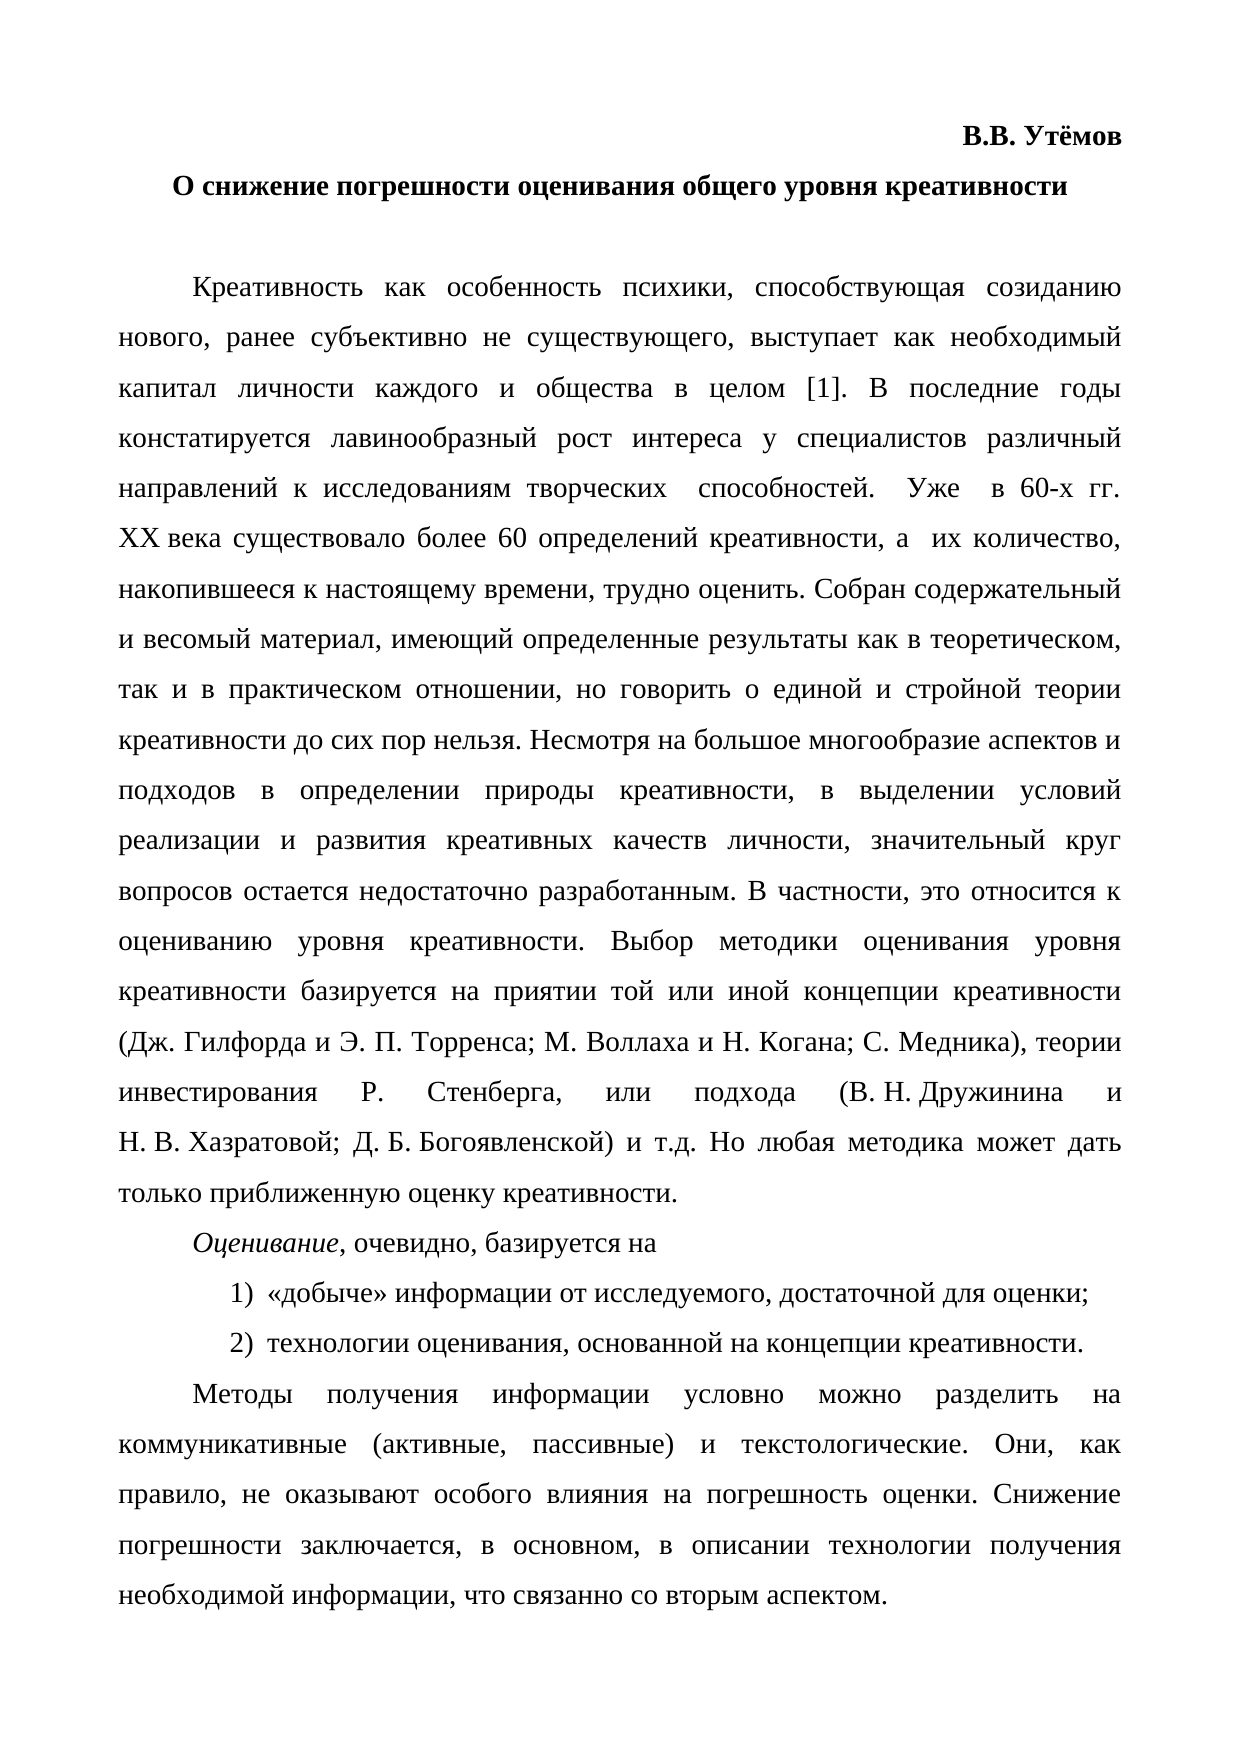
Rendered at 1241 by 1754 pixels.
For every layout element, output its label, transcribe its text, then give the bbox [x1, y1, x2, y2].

text Оценивание, очевидно, базируется на [118, 1225, 1122, 1258]
text В.В. Утёмов [118, 118, 1122, 152]
text Методы получения информации условно можно разделить на коммуникативные (активные, пассивные) и текстологические. Они, как правило, не оказывают особого влияния на погрешность оценки. Снижение погрешности заключается, в основном, в описании технологии получения необходимой информации, что связанно со вторым аспектом. [118, 1376, 1122, 1611]
list технологии оценивания, основанной на концепции креативности. [229, 1326, 1122, 1359]
list «добыче» информации от исследуемого, достаточной для оценки; [229, 1275, 1122, 1309]
text О снижение погрешности оценивания общего уровня креативности [118, 168, 1122, 202]
text Креативность как особенность психики, способствующая созиданию нового, ранее субъективно не существующего, выступает как необходимый капитал личности каждого и общества в целом [1]. В последние годы констатируется лавинообразный рост интереса у специалистов различный направлений к исследованиям творческих способностей. Уже в 60-х гг. XX века существовало более 60 определений креативности, а их количество, накопившееся к настоящему времени, трудно оценить. Собран содержательный и весомый материал, имеющий определенные результаты как в теоретическом, так и в практическом отношении, но говорить о единой и стройной теории креативности до сих пор нельзя. Несмотря на большое многообразие аспектов и подходов в определении природы креативности, в выделении условий реализации и развития креативных качеств личности, значительный круг вопросов остается недостаточно разработанным. В частности, это относится к оцениванию уровня креативности. Выбор методики оценивания уровня креативности базируется на приятии той или иной концепции креативности (Дж. Гилфорда и Э. П. Торренса; М. Воллаха и Н. Когана; С. Медника), теории инвестирования Р. Стенберга, или подхода (В. Н. Дружинина и Н. В. Хазратовой; Д. Б. Богоявленской) и т.д. Но любая методика может дать только приближенную оценку креативности. [118, 269, 1122, 1208]
